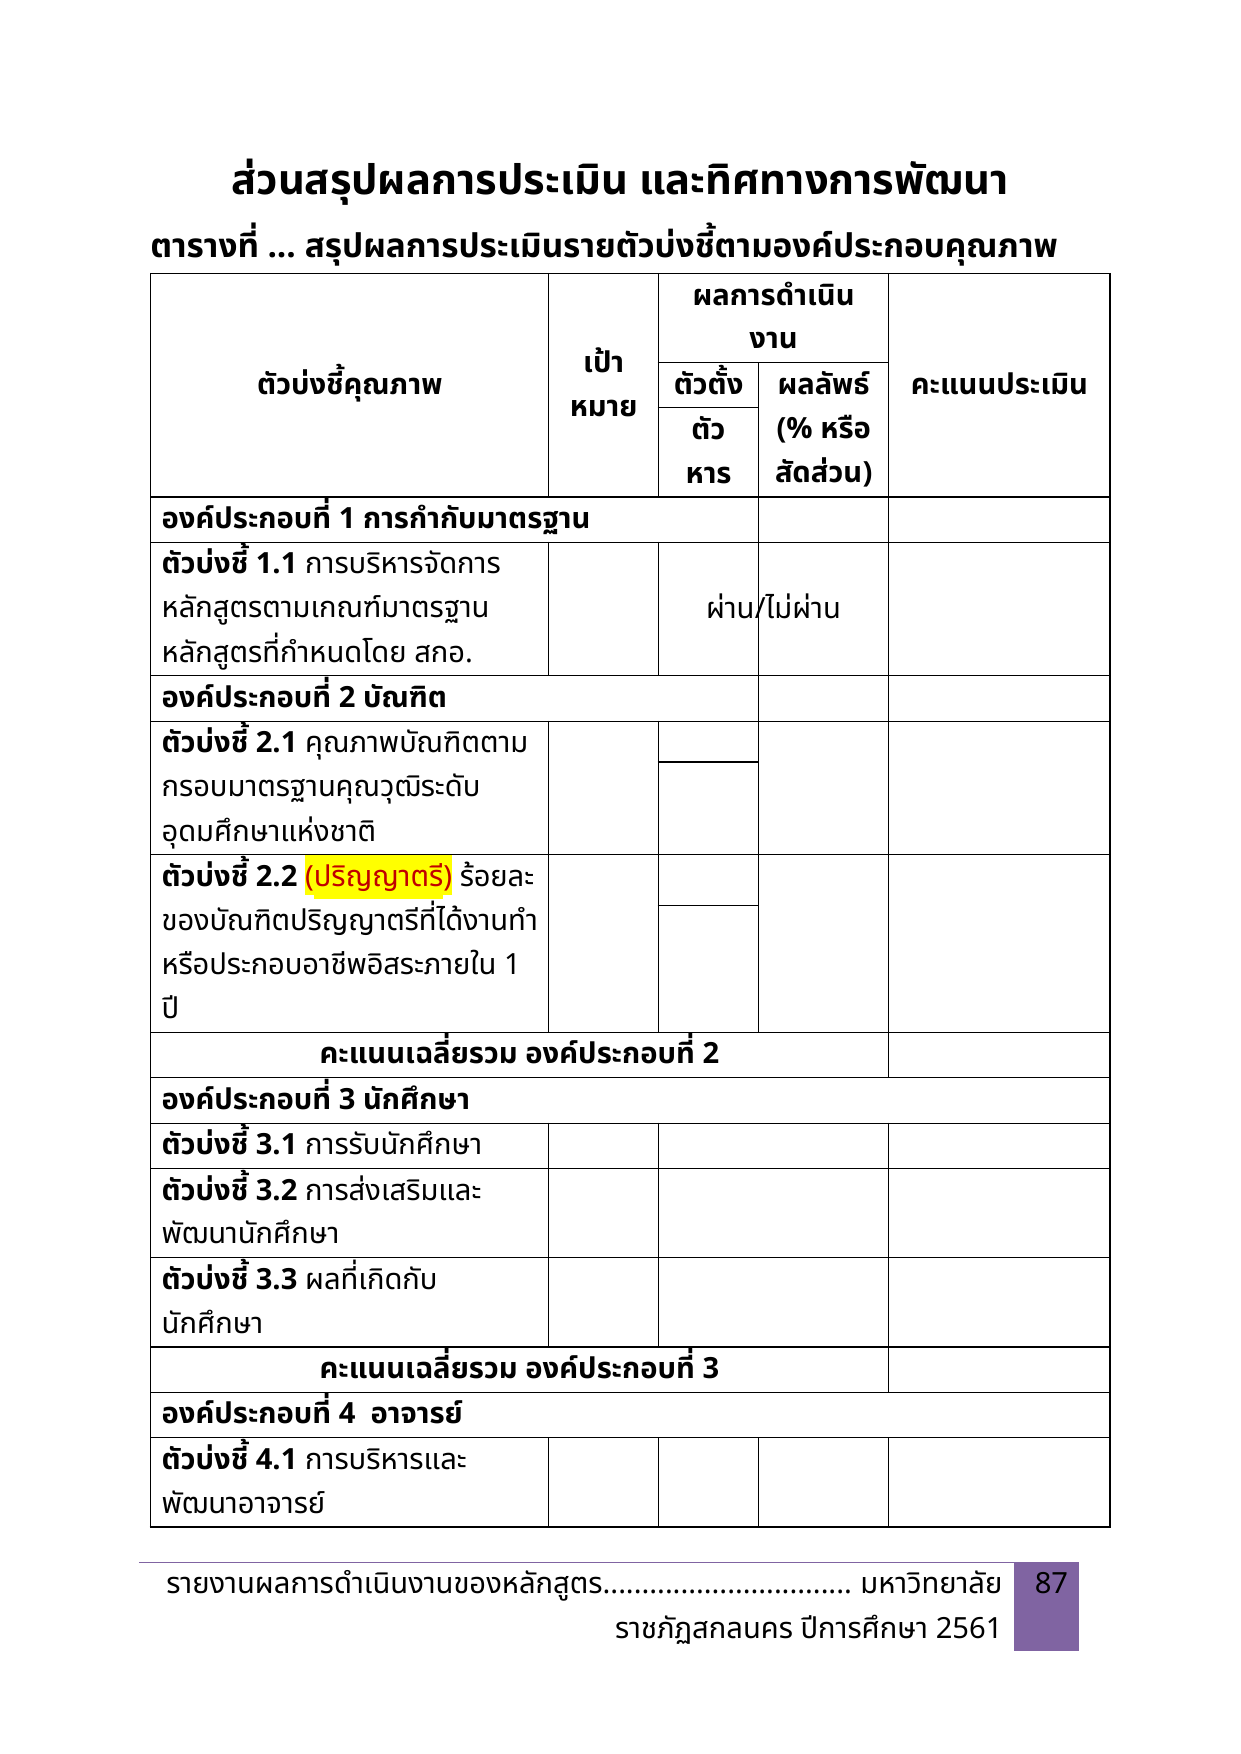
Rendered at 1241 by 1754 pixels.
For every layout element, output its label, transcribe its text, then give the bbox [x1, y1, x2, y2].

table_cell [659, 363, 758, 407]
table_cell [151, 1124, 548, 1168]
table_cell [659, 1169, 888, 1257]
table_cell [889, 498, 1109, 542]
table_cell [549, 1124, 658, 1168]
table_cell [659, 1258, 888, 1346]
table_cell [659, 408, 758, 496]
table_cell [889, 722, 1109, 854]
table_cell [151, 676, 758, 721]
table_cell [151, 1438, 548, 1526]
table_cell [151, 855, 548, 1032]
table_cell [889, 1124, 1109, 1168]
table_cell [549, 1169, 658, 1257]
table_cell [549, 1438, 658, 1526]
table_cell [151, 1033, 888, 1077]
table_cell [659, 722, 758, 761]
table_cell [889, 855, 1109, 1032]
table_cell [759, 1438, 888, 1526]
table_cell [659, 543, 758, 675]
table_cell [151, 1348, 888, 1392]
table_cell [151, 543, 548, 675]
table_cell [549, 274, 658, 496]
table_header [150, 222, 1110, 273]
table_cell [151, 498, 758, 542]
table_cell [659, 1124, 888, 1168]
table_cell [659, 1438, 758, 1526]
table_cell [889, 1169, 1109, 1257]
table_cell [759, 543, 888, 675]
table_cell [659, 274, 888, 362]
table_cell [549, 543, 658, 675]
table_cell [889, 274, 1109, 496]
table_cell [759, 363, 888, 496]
text ส่วนสรุปผลการประเมิน และทิศทางการพัฒนา [150, 150, 1090, 213]
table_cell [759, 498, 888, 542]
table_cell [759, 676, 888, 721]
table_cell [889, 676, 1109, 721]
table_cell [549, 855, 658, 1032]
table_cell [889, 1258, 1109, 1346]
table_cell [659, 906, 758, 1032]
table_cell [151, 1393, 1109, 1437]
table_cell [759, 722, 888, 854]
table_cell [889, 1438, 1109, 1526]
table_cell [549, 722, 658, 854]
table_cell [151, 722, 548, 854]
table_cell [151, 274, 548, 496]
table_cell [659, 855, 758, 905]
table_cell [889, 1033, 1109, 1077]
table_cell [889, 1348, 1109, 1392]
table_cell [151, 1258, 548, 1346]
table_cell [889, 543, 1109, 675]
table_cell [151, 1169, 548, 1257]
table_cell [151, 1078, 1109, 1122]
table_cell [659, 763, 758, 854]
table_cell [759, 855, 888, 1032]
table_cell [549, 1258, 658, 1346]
